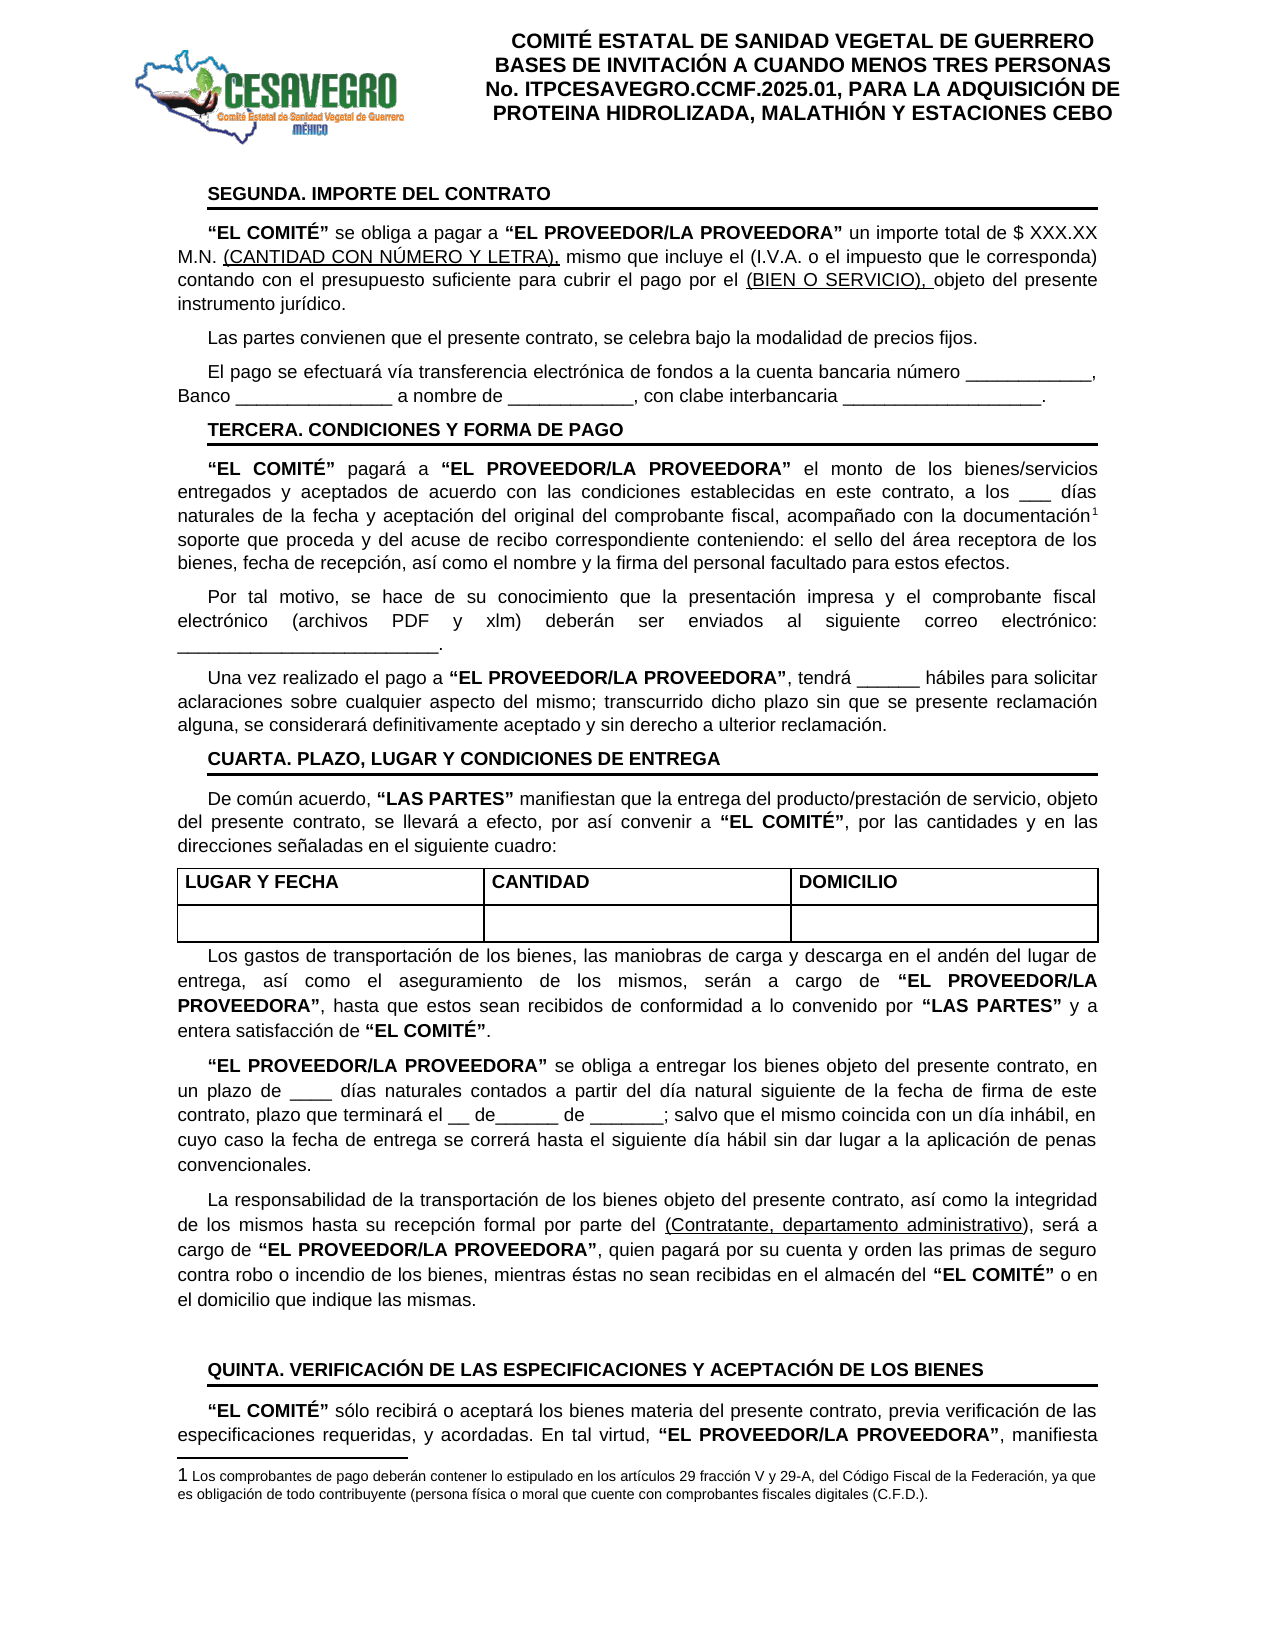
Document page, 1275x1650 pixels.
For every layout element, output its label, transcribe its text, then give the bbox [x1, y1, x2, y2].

text SEGUNDA. IMPORTE DEL CONTRATO [207, 182, 1098, 207]
text TERCERA. CONDICIONES Y FORMA DE PAGO [207, 417, 1098, 443]
text Por tal motivo, se hace de su conocimiento que la presentación impresa y el comprobante fiscal electrónico (archivos PDF y xlm) deberán ser enviados al siguiente correo electrónico: _________________________. [177, 585, 1098, 655]
picture [135, 50, 404, 146]
text El pago se efectuará vía transferencia electrónica de fondos a la cuenta bancaria número ____________, Banco _______________ a nombre de ____________, con clabe interbancaria ___________________. [177, 360, 1098, 407]
table_header LUGAR Y FECHA [178, 869, 483, 904]
table_header CANTIDAD [485, 869, 790, 904]
table_cell [485, 906, 790, 941]
text QUINTA. VERIFICACIÓN DE LAS ESPECIFICACIONES Y ACEPTACIÓN DE LOS BIENES [207, 1357, 1098, 1384]
text “EL COMITÉ” se obliga a pagar a “EL PROVEEDOR/LA PROVEEDORA” un importe total de $ XXX.XX M.N. (CANTIDAD CON NÚMERO Y LETRA), mismo que incluye el (I.V.A. o el impuesto que le corresponda) contando con el presupuesto suficiente para cubrir el pago por el (BIEN O SERVICIO), objeto del presente instrumento jurídico. [177, 221, 1098, 315]
text Los gastos de transportación de los bienes, las maniobras de carga y descarga en el andén del lugar de entrega, así como el aseguramiento de los mismos, serán a cargo de “EL PROVEEDOR/LA PROVEEDORA”, hasta que estos sean recibidos de conformidad a lo convenido por “LAS PARTES” y a entera satisfacción de “EL COMITÉ”. [177, 943, 1098, 1042]
text Una vez realizado el pago a “EL PROVEEDOR/LA PROVEEDORA”, tendrá ______ hábiles para solicitar aclaraciones sobre cualquier aspecto del mismo; transcurrido dicho plazo sin que se presente reclamación alguna, se considerará definitivamente aceptado y sin derecho a ulterior reclamación. [177, 666, 1098, 737]
text “EL PROVEEDOR/LA PROVEEDORA” se obliga a entregar los bienes objeto del presente contrato, en un plazo de ____ días naturales contados a partir del día natural siguiente de la fecha de firma de este contrato, plazo que terminará el __ de______ de _______; salvo que el mismo coincida con un día inhábil, en cuyo caso la fecha de entrega se correrá hasta el siguiente día hábil sin dar lugar a la aplicación de penas convencionales. [177, 1052, 1098, 1176]
text La responsabilidad de la transportación de los bienes objeto del presente contrato, así como la integridad de los mismos hasta su recepción formal por parte del (Contratante, departamento administrativo), será a cargo de “EL PROVEEDOR/LA PROVEEDORA”, quien pagará por su cuenta y orden las primas de seguro contra robo o incendio de los bienes, mientras éstas no sean recibidas en el almacén del “EL COMITÉ” o en el domicilio que indique las mismas. [177, 1187, 1098, 1311]
text “EL COMITÉ” pagará a “EL PROVEEDOR/LA PROVEEDORA” el monto de los bienes/servicios entregados y aceptados de acuerdo con las condiciones establecidas en este contrato, a los ___ días naturales de la fecha y aceptación del original del comprobante fiscal, acompañado con la documentación soporte que proceda y del acuse de recibo correspondiente conteniendo: el sello del área receptora de los bienes, fecha de recepción, así como el nombre y la firma del personal facultado para estos efectos. [177, 457, 1098, 574]
text Las partes convienen que el presente contrato, se celebra bajo la modalidad de precios fijos. [177, 326, 1098, 349]
table_cell [178, 906, 483, 941]
table_cell [792, 906, 1097, 941]
text CUARTA. PLAZO, LUGAR Y CONDICIONES DE ENTREGA [207, 747, 1098, 773]
table_header DOMICILIO [792, 869, 1097, 904]
text De común acuerdo, “LAS PARTES” manifiestan que la entrega del producto/prestación de servicio, objeto del presente contrato, se llevará a efecto, por así convenir a “EL COMITÉ”, por las cantidades y en las direcciones señaladas en el siguiente cuadro: [177, 786, 1098, 857]
